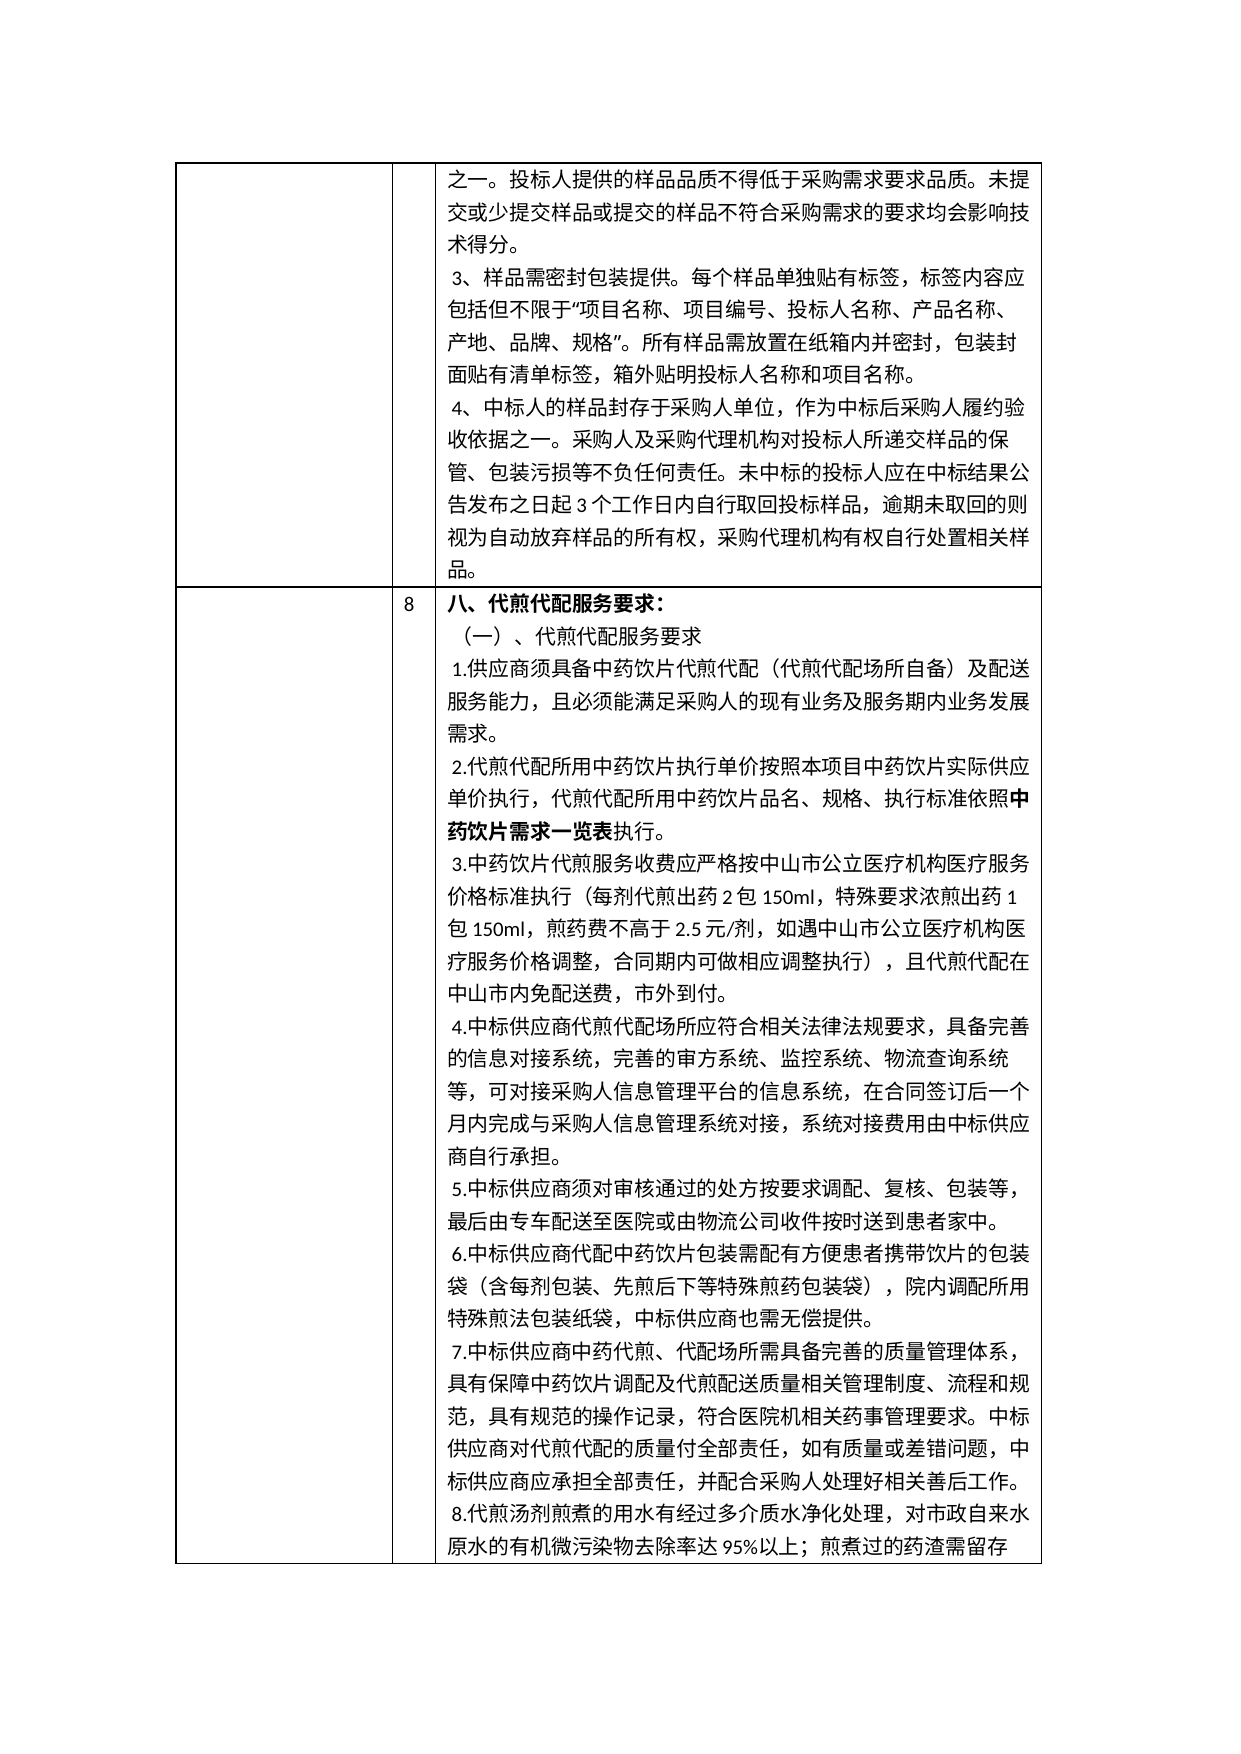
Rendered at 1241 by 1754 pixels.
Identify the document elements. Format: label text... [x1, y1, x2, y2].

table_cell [436, 588, 1041, 1563]
table_cell [177, 164, 392, 586]
table_cell [177, 588, 392, 1563]
table_cell 8 [393, 588, 435, 1563]
table_cell 7 [393, 164, 435, 586]
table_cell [436, 164, 1041, 586]
